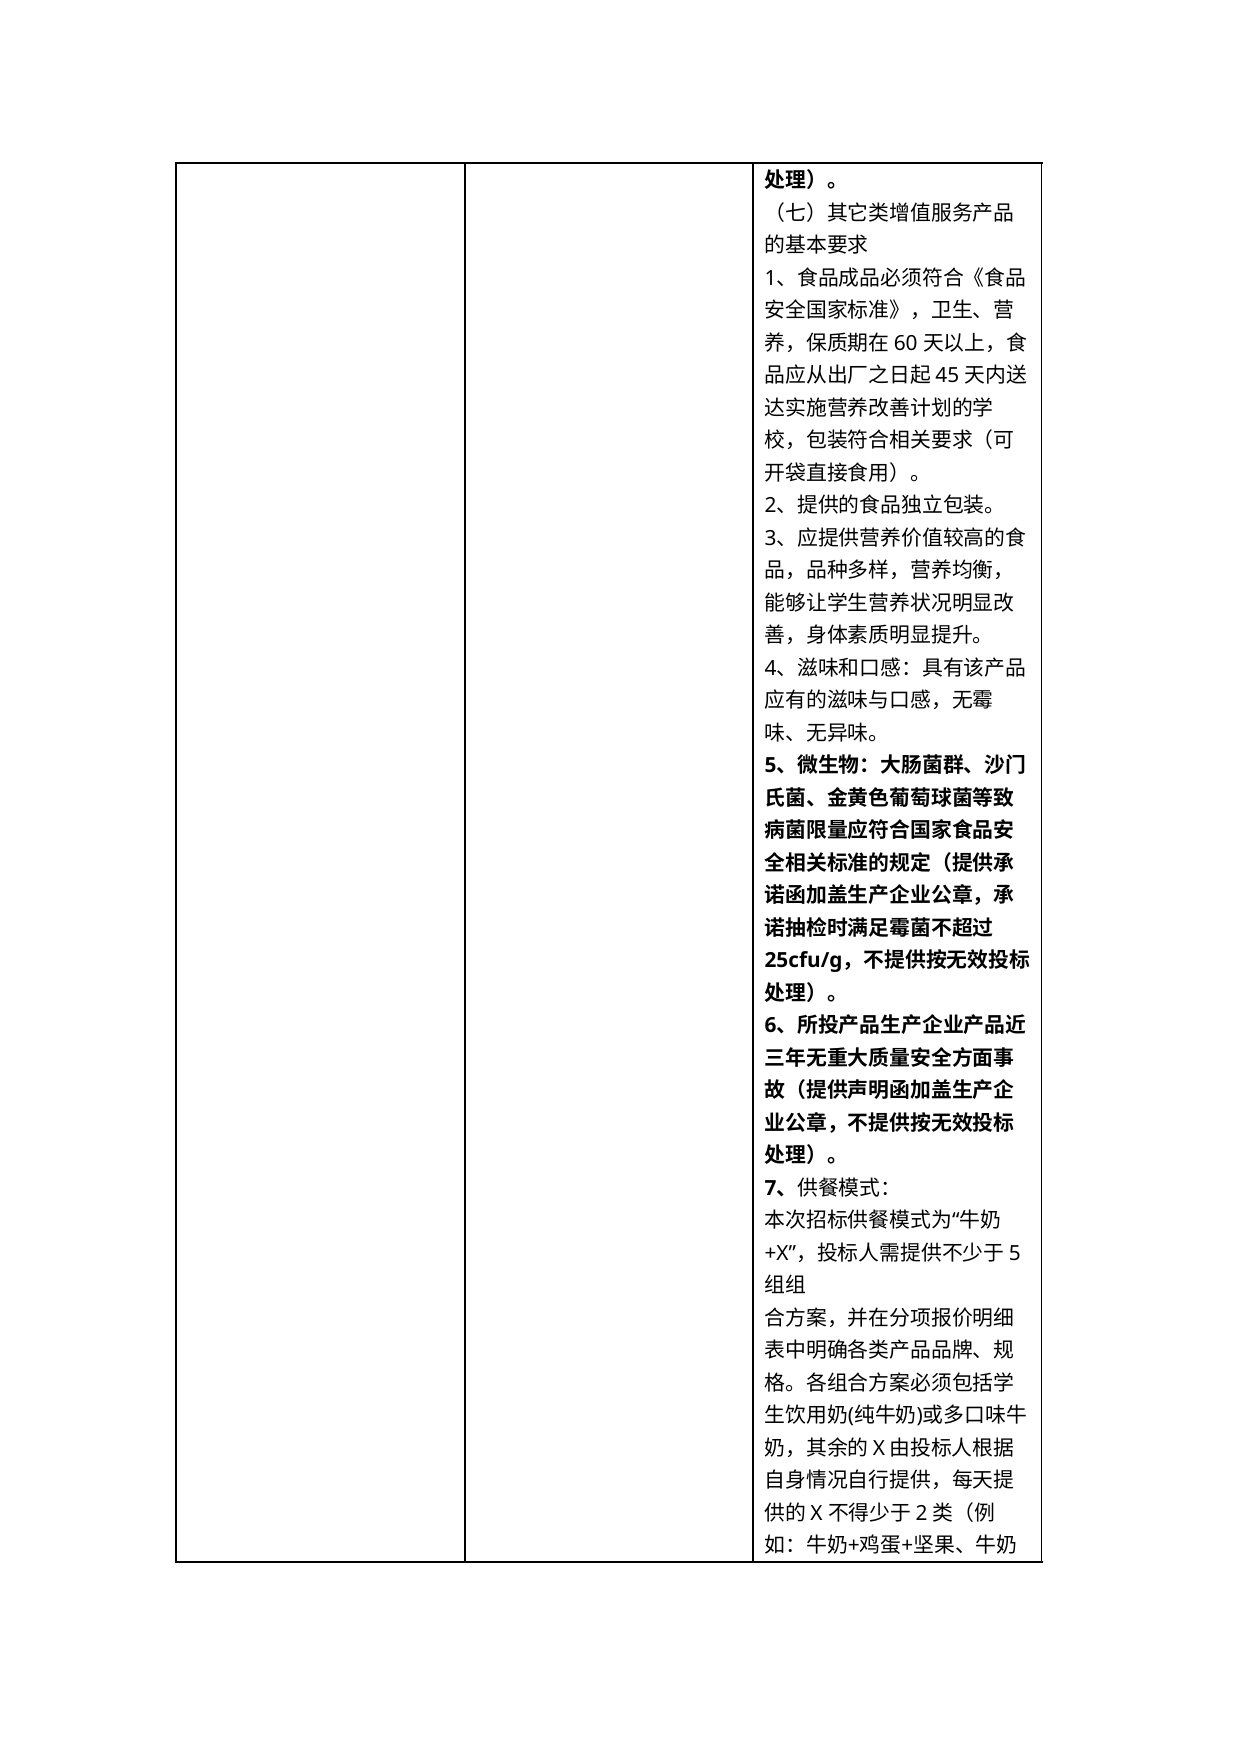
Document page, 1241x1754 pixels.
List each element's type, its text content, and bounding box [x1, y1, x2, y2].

table_cell 1 [177, 164, 464, 1561]
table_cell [754, 164, 1041, 1561]
table_cell ★ [466, 164, 752, 1561]
